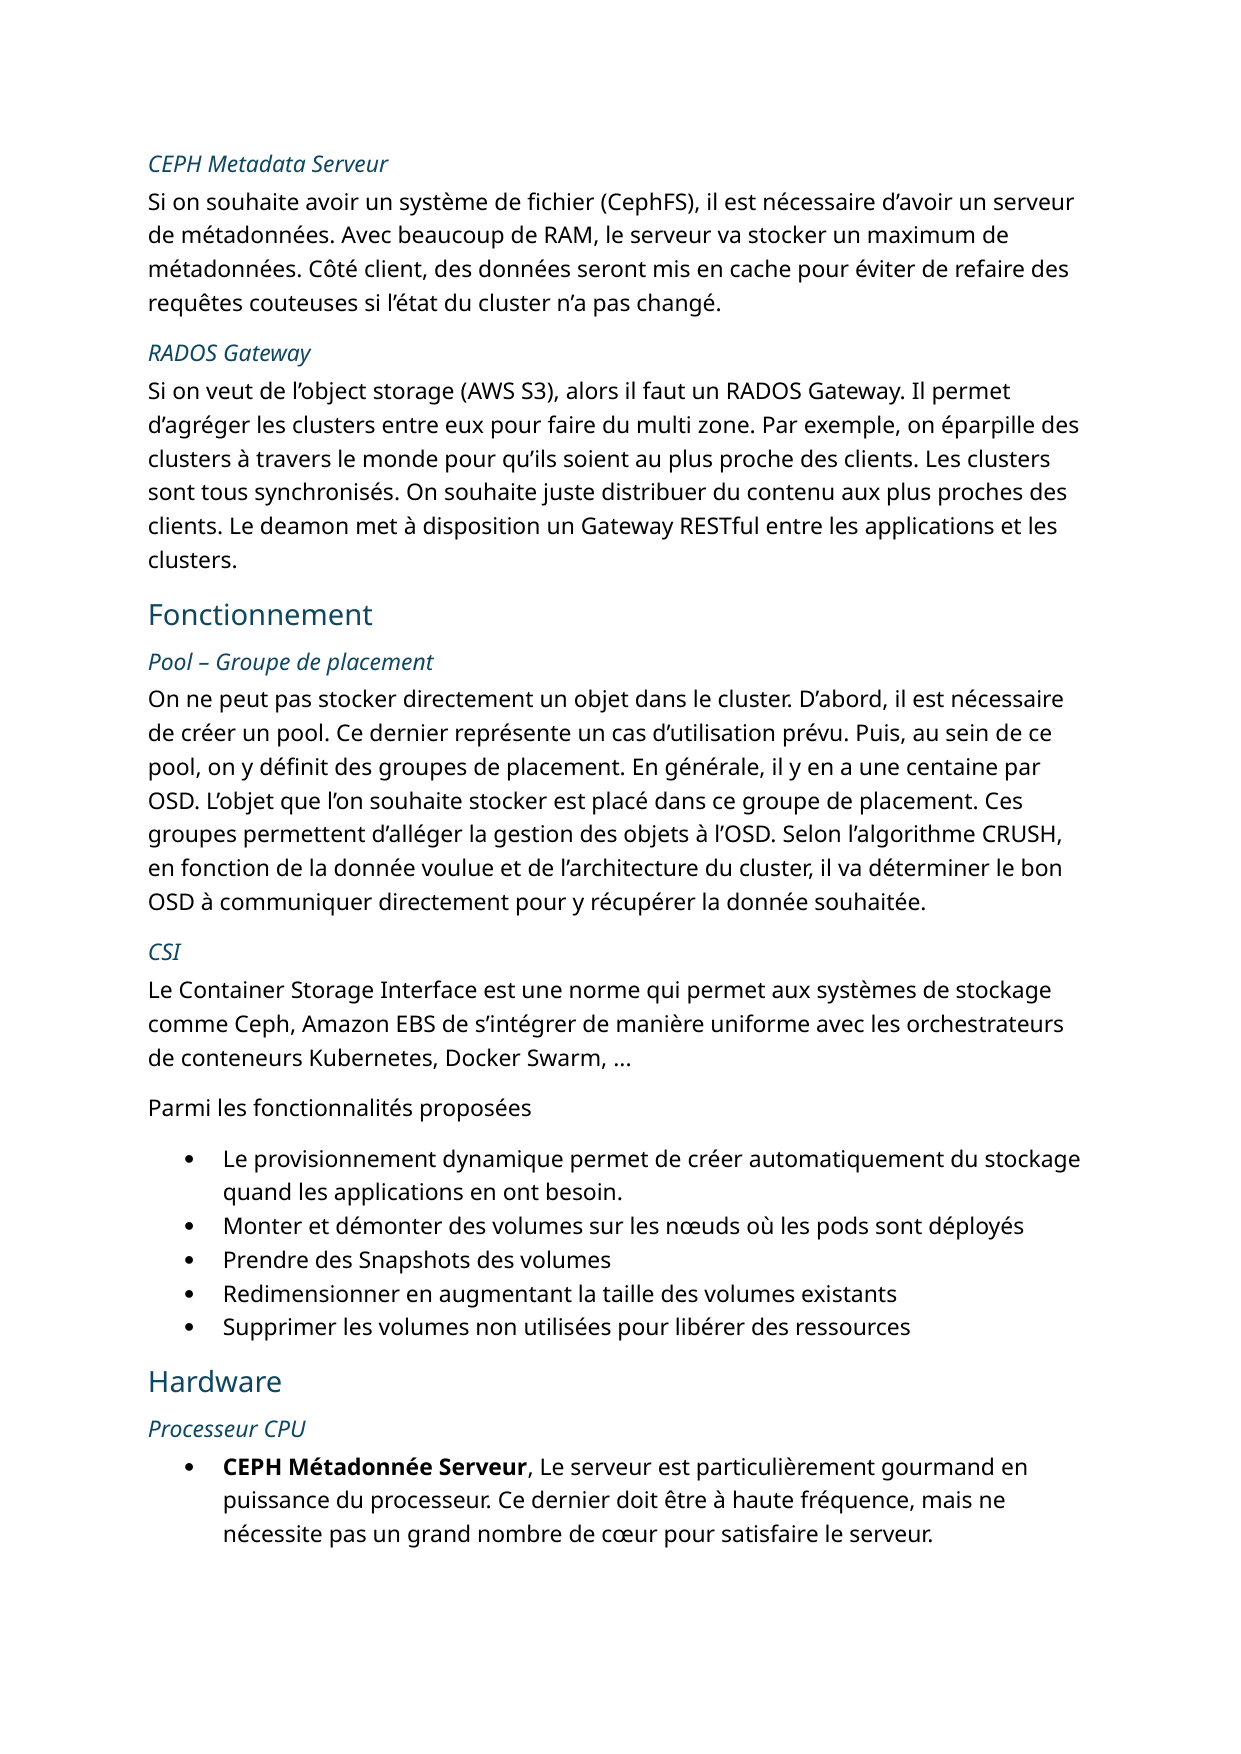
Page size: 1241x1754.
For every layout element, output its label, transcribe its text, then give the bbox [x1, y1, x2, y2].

subtitle Pool – Groupe de placement [148, 645, 1093, 677]
list CEPH Métadonnée Serveur, Le serveur est particulièrement gourmand en puissance du processeur. Ce dernier doit être à haute fréquence, mais ne nécessite pas un grand nombre de cœur pour satisfaire le serveur. [185, 1451, 1093, 1549]
list Le provisionnement dynamique permet de créer automatiquement du stockage quand les applications en ont besoin. [185, 1142, 1093, 1207]
list Monter et démonter des volumes sur les nœuds où les pods sont déployés [185, 1210, 1093, 1241]
subtitle RADOS Gateway [148, 337, 1093, 368]
text Si on souhaite avoir un système de fichier (CephFS), il est nécessaire d’avoir un serveur de métadonnées. Avec beaucoup de RAM, le serveur va stocker un maximum de métadonnées. Côté client, des données seront mis en cache pour éviter de refaire des requêtes couteuses si l’état du cluster n’a pas changé. [148, 186, 1093, 318]
list Prendre des Snapshots des volumes [185, 1244, 1093, 1275]
subtitle CEPH Metadata Serveur [148, 148, 1093, 179]
text Le Container Storage Interface est une norme qui permet aux systèmes de stockage comme Ceph, Amazon EBS de s’intégrer de manière uniforme avec les orchestrateurs de conteneurs Kubernetes, Docker Swarm, ... [148, 974, 1093, 1073]
list Supprimer les volumes non utilisées pour libérer des ressources [185, 1311, 1093, 1342]
text On ne peut pas stocker directement un objet dans le cluster. D’abord, il est nécessaire de créer un pool. Ce dernier représente un cas d’utilisation prévu. Puis, au sein de ce pool, on y définit des groupes de placement. En générale, il y en a une centaine par OSD. L’objet que l’on souhaite stocker est placé dans ce groupe de placement. Ces groupes permettent d’alléger la gestion des objets à l’OSD. Selon l’algorithme CRUSH, en fonction de la donnée voulue et de l’architecture du cluster, il va déterminer le bon OSD à communiquer directement pour y récupérer la donnée souhaitée. [148, 683, 1093, 917]
subtitle Fonctionnement [148, 594, 1093, 634]
list Redimensionner en augmentant la taille des volumes existants [185, 1277, 1093, 1309]
text Si on veut de l’object storage (AWS S3), alors il faut un RADOS Gateway. Il permet d’agréger les clusters entre eux pour faire du multi zone. Par exemple, on éparpille des clusters à travers le monde pour qu’ils soient au plus proche des clients. Les clusters sont tous synchronisés. On souhaite juste distribuer du contenu aux plus proches des clients. Le deamon met à disposition un Gateway RESTful entre les applications et les clusters. [148, 375, 1093, 575]
text Parmi les fonctionnalités proposées [148, 1092, 1093, 1123]
subtitle CSI [148, 936, 1093, 967]
subtitle Processeur CPU [148, 1413, 1093, 1444]
subtitle Hardware [148, 1362, 1093, 1401]
